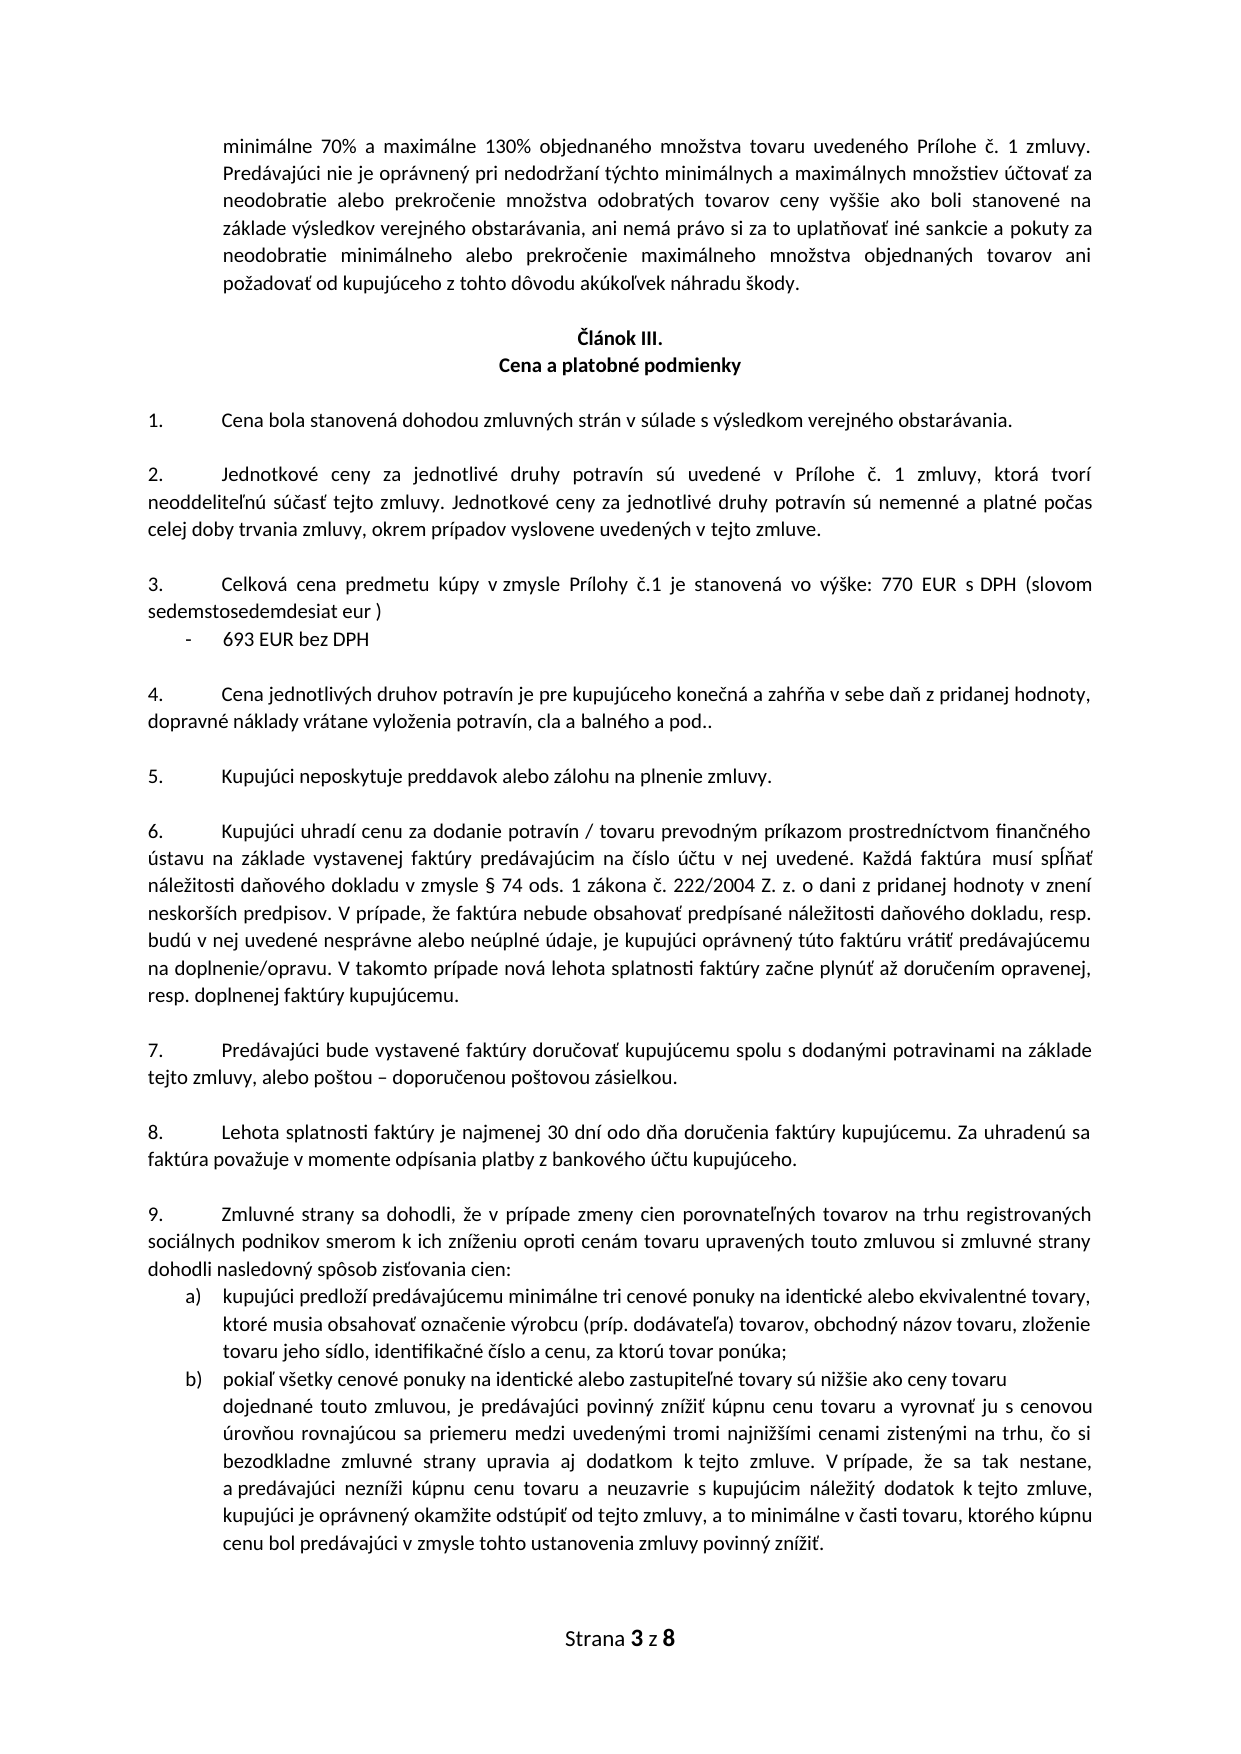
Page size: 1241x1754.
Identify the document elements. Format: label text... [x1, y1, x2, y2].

list Cena jednotlivých druhov potravín je pre kupujúceho konečná a zahŕňa v sebe daň z pridanej hodnoty, dopravné náklady vrátane vyloženia potravín, cla a balného a pod.. [148, 681, 1093, 734]
list Cena bola stanovená dohodou zmluvných strán v súlade s výsledkom verejného obstarávania. [148, 407, 1093, 432]
list Kupujúci neposkytuje preddavok alebo zálohu na plnenie zmluvy. [148, 763, 1093, 788]
list Lehota splatnosti faktúry je najmenej 30 dní odo dňa doručenia faktúry kupujúcemu. Za uhradenú sa faktúra považuje v momente odpísania platby z bankového účtu kupujúceho. [148, 1119, 1093, 1172]
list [185, 133, 1093, 295]
list Jednotkové ceny za jednotlivé druhy potravín sú uvedené v Prílohe č. 1 zmluvy, ktorá tvorí neoddeliteľnú súčasť tejto zmluvy. Jednotkové ceny za jednotlivé druhy potravín sú nemenné a platné počas celej doby trvania zmluvy, okrem prípadov vyslovene uvedených v tejto zmluve. [148, 462, 1093, 542]
list Kupujúci uhradí cenu za dodanie potravín / tovaru prevodným príkazom prostredníctvom finančného ústavu na základe vystavenej faktúry predávajúcim na číslo účtu v nej uvedené. Každá faktúra musí spĺňať náležitosti daňového dokladu v zmysle § 74 ods. 1 zákona č. 222/2004 Z. z. o dani z pridanej hodnoty v znení neskorších predpisov. V prípade, že faktúra nebude obsahovať predpísané náležitosti daňového dokladu, resp. budú v nej uvedené nesprávne alebo neúplné údaje, je kupujúci oprávnený túto faktúru vrátiť predávajúcemu na doplnenie/opravu. V takomto prípade nová lehota splatnosti faktúry začne plynúť až doručením opravenej, resp. doplnenej faktúry kupujúcemu. [148, 818, 1093, 1008]
list Článok III. [148, 325, 1093, 350]
list dojednané touto zmluvou, je predávajúci povinný znížiť kúpnu cenu tovaru a vyrovnať ju s cenovou úrovňou rovnajúcou sa priemeru medzi uvedenými tromi najnižšími cenami zistenými na trhu, čo si bezodkladne zmluvné strany upravia aj dodatkom k tejto zmluve. V prípade, že sa tak nestane, a predávajúci nezníži kúpnu cenu tovaru a neuzavrie s kupujúcim náležitý dodatok k tejto zmluve, kupujúci je oprávnený okamžite odstúpiť od tejto zmluvy, a to minimálne v časti tovaru, ktorého kúpnu cenu bol predávajúci v zmysle tohto ustanovenia zmluvy povinný znížiť. [223, 1393, 1093, 1556]
list pokiaľ všetky cenové ponuky na identické alebo zastupiteľné tovary sú nižšie ako ceny tovaru [185, 1366, 1093, 1391]
list Zmluvné strany sa dohodli, že v prípade zmeny cien porovnateľných tovarov na trhu registrovaných sociálnych podnikov smerom k ich zníženiu oproti cenám tovaru upravených touto zmluvou si zmluvné strany dohodli nasledovný spôsob zisťovania cien: [148, 1201, 1093, 1282]
list Celková cena predmetu kúpy v zmysle Prílohy č.1 je stanovená vo výške: 770 EUR s DPH (slovom sedemstosedemdesiat eur ) [148, 571, 1093, 624]
list 693 EUR bez DPH [185, 626, 1093, 651]
list kupujúci predloží predávajúcemu minimálne tri cenové ponuky na identické alebo ekvivalentné tovary, ktoré musia obsahovať označenie výrobcu (príp. dodávateľa) tovarov, obchodný názov tovaru, zloženie tovaru jeho sídlo, identifikačné číslo a cenu, za ktorú tovar ponúka; [185, 1283, 1093, 1364]
list Cena a platobné podmienky [148, 352, 1093, 377]
list Predávajúci bude vystavené faktúry doručovať kupujúcemu spolu s dodanými potravinami na základe tejto zmluvy, alebo poštou – doporučenou poštovou zásielkou. [148, 1037, 1093, 1090]
